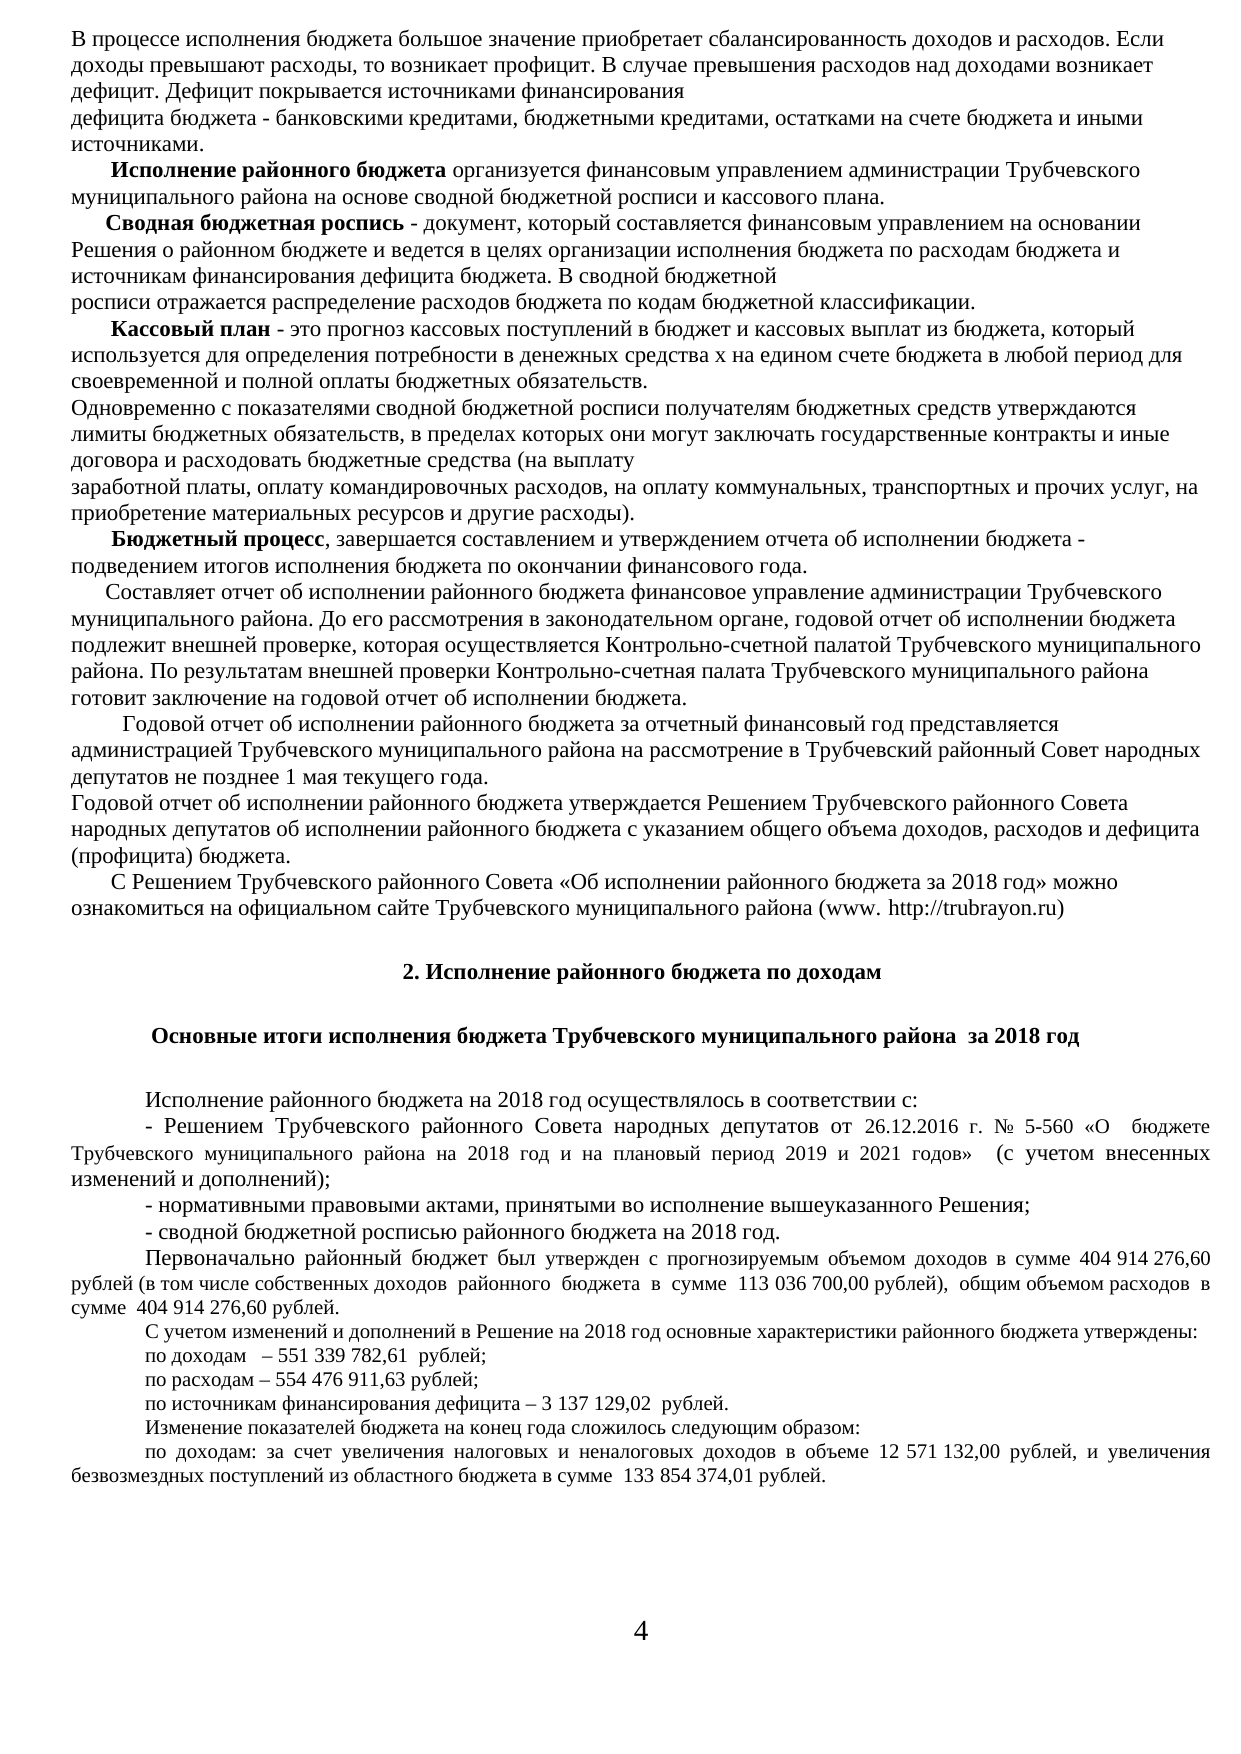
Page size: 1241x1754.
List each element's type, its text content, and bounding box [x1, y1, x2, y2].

text Составляет отчет об исполнении районного бюджета финансовое управление администрации Трубчевского муниципального района. До его рассмотрения в законодательном органе, годовой отчет об исполнении бюджета подлежит внешней проверке, которая осуществляется Контрольно-счетной палатой Трубчевского муниципального района. По результатам внешней проверки Контрольно-счетная палата Трубчевского муниципального района готовит заключение на годовой отчет об исполнении бюджета. [71, 578, 1211, 710]
text Годовой отчет об исполнении районного бюджета за отчетный финансовый год представляется администрацией Трубчевского муниципального района на рассмотрение в Трубчевский районный Совет народных депутатов не позднее 1 мая текущего года. [71, 710, 1211, 789]
text С учетом изменений и дополнений в Решение на 2018 год основные характеристики районного бюджета утверждены: [71, 1319, 1211, 1343]
text Первоначально районный бюджет был утвержден с прогнозируемым объемом доходов в сумме 404 914 276,60 рублей (в том числе собственных доходов районного бюджета в сумме 113 036 700,00 рублей), общим объемом расходов в сумме 404 914 276,60 рублей. [71, 1244, 1211, 1319]
text Основные итоги исполнения бюджета Трубчевского муниципального района за 2018 год [71, 1022, 1211, 1048]
text Изменение показателей бюджета на конец года сложилось следующим образом: [71, 1415, 1211, 1439]
text Годовой отчет об исполнении районного бюджета утверждается Решением Трубчевского районного Совета народных депутатов об исполнении районного бюджета с указанием общего объема доходов, расходов и дефицита (профицита) бюджета. [71, 789, 1211, 868]
text Исполнение районного бюджета организуется финансовым управлением администрации Трубчевского муниципального района на основе сводной бюджетной росписи и кассового плана. [71, 157, 1211, 209]
text - нормативными правовыми актами, принятыми во исполнение вышеуказанного Решения; [71, 1191, 1211, 1218]
text по доходам – 551 339 782,61 рублей; [71, 1343, 1211, 1367]
text Одновременно с показателями сводной бюджетной росписи получателям бюджетных средств утверждаются лимиты бюджетных обязательств, в пределах которых они могут заключать государственные контракты и иные договора и расходовать бюджетные средства (на выплату [71, 394, 1211, 473]
text В процессе исполнения бюджета большое значение приобретает сбалансированность доходов и расходов. Если доходы превышают расходы, то возникает профицит. В случае превышения расходов над доходами возникает дефицит. Дефицит покрывается источниками финансирования [71, 25, 1211, 104]
text С Решением Трубчевского районного Совета «Об исполнении районного бюджета за 2018 год» можно ознакомиться на официальном сайте Трубчевского муниципального района (www. http://trubrayon.ru) [71, 868, 1211, 921]
text Исполнение районного бюджета на 2018 год осуществлялось в соответствии с: [71, 1086, 1211, 1112]
text 2. Исполнение районного бюджета по доходам [71, 958, 1211, 985]
text дефицита бюджета - банковскими кредитами, бюджетными кредитами, остатками на счете бюджета и иными источниками. [71, 104, 1211, 157]
text по расходам – 554 476 911,63 рублей; [71, 1367, 1211, 1391]
text - сводной бюджетной росписью районного бюджета на 2018 год. [71, 1218, 1211, 1244]
text - Решением Трубчевского районного Совета народных депутатов от 26.12.2016 г. № 5-560 «О бюджете Трубчевского муниципального района на 2018 год и на плановый период 2019 и 2021 годов» (с учетом внесенных изменений и дополнений); [71, 1112, 1211, 1191]
text росписи отражается распределение расходов бюджета по кодам бюджетной классификации. [71, 288, 1211, 315]
text по источникам финансирования дефицита – 3 137 129,02 рублей. [71, 1391, 1211, 1415]
text по доходам: за счет увеличения налоговых и неналоговых доходов в объеме 12 571 132,00 рублей, и увеличения безвозмездных поступлений из областного бюджета в сумме 133 854 374,01 рублей. [71, 1439, 1211, 1487]
text Кассовый план - это прогноз кассовых поступлений в бюджет и кассовых выплат из бюджета, который используется для определения потребности в денежных средства х на едином счете бюджета в любой период для своевременной и полной оплаты бюджетных обязательств. [71, 315, 1211, 394]
text заработной платы, оплату командировочных расходов, на оплату коммунальных, транспортных и прочих услуг, на приобретение материальных ресурсов и другие расходы). [71, 473, 1211, 526]
text Бюджетный процесс, завершается составлением и утверждением отчета об исполнении бюджета - подведением итогов исполнения бюджета по окончании финансового года. [71, 526, 1211, 578]
text Сводная бюджетная роспись - документ, который составляется финансовым управлением на основании Решения о районном бюджете и ведется в целях организации исполнения бюджета по расходам бюджета и источникам финансирования дефицита бюджета. В сводной бюджетной [71, 209, 1211, 288]
